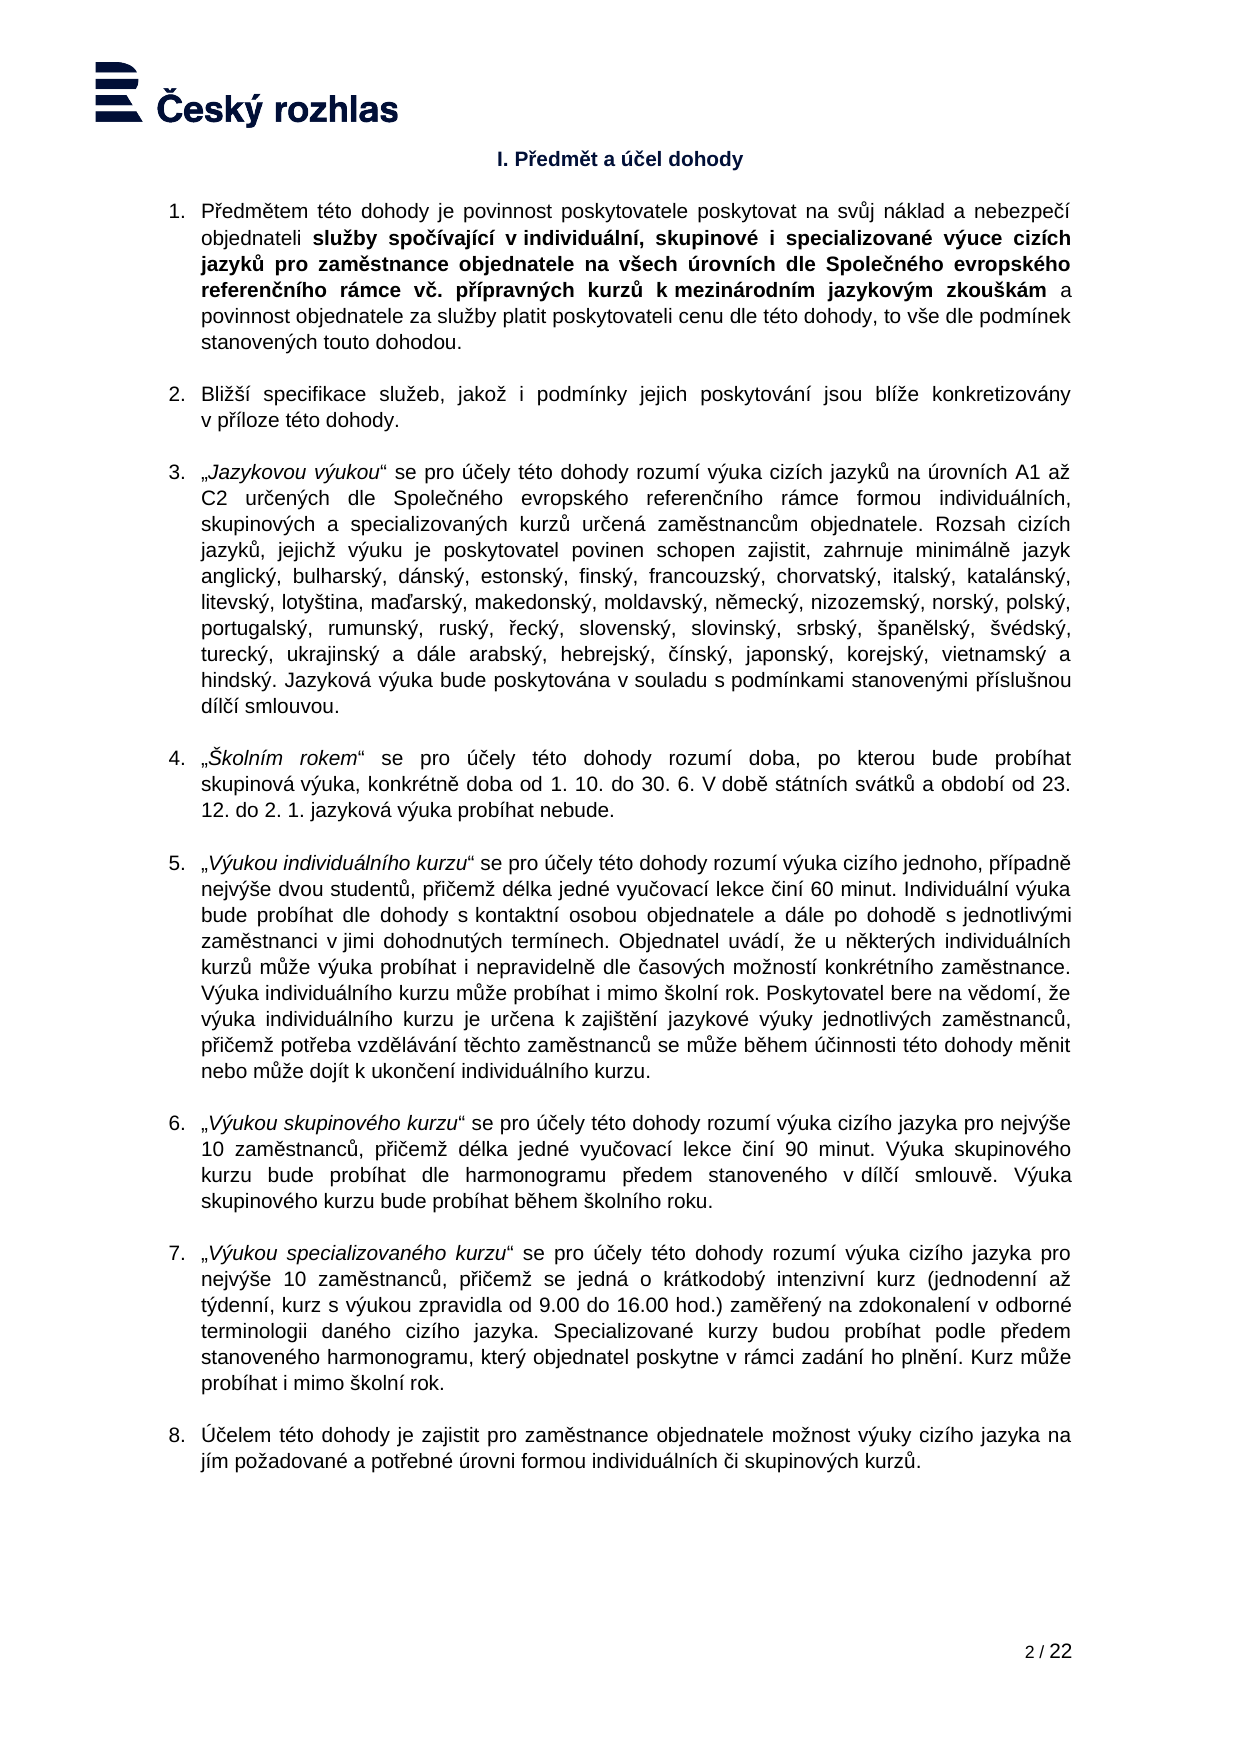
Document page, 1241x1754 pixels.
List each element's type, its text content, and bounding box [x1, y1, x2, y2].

list Účelem této dohody je zajistit pro zaměstnance objednatele možnost výuky cizího jazyka na jím požadované a potřebné úrovni formou individuálních či skupinových kurzů. [168, 1422, 1072, 1474]
picture [95, 62, 398, 128]
list „Jazykovou výukou“ se pro účely této dohody rozumí výuka cizích jazyků na úrovních A1 až C2 určených dle Společného evropského referenčního rámce formou individuálních, skupinových a specializovaných kurzů určená zaměstnancům objednatele. Rozsah cizích jazyků, jejichž výuku je poskytovatel povinen schopen zajistit, zahrnuje minimálně jazyk anglický, bulharský, dánský, estonský, finský, francouzský, chorvatský, italský, katalánský, litevský, lotyština, maďarský, makedonský, moldavský, německý, nizozemský, norský, polský, portugalský, rumunský, ruský, řecký, slovenský, slovinský, srbský, španělský, švédský, turecký, ukrajinský a dále arabský, hebrejský, čínský, japonský, korejský, vietnamský a hindský. Jazyková výuka bude poskytována v souladu s podmínkami stanovenými příslušnou dílčí smlouvou. [168, 458, 1072, 719]
subtitle Předmět a účel dohody [168, 146, 1072, 172]
list Předmětem této dohody je povinnost poskytovatele poskytovat na svůj náklad a nebezpečí objednateli služby spočívající v individuální, skupinové i specializované výuce cizích jazyků pro zaměstnance objednatele na všech úrovních dle Společného evropského referenčního rámce vč. přípravných kurzů k mezinárodním jazykovým zkouškám a povinnost objednatele za služby platit poskytovateli cenu dle této dohody, to vše dle podmínek stanovených touto dohodou. [168, 198, 1072, 354]
list „Školním rokem“ se pro účely této dohody rozumí doba, po kterou bude probíhat skupinová výuka, konkrétně doba od 1. 10. do 30. 6. V době státních svátků a období od 23. 12. do 2. 1. jazyková výuka probíhat nebude. [168, 745, 1072, 823]
list „Výukou specializovaného kurzu“ se pro účely této dohody rozumí výuka cizího jazyka pro nejvýše 10 zaměstnanců, přičemž se jedná o krátkodobý intenzivní kurz (jednodenní až týdenní, kurz s výukou zpravidla od 9.00 do 16.00 hod.) zaměřený na zdokonalení v odborné terminologii daného cizího jazyka. Specializované kurzy budou probíhat podle předem stanoveného harmonogramu, který objednatel poskytne v rámci zadání ho plnění. Kurz může probíhat i mimo školní rok. [168, 1240, 1072, 1396]
list „Výukou individuálního kurzu“ se pro účely této dohody rozumí výuka cizího jednoho, případně nejvýše dvou studentů, přičemž délka jedné vyučovací lekce činí 60 minut. Individuální výuka bude probíhat dle dohody s kontaktní osobou objednatele a dále po dohodě s jednotlivými zaměstnanci v jimi dohodnutých termínech. Objednatel uvádí, že u některých individuálních kurzů může výuka probíhat i nepravidelně dle časových možností konkrétního zaměstnance. Výuka individuálního kurzu může probíhat i mimo školní rok. Poskytovatel bere na vědomí, že výuka individuálního kurzu je určena k zajištění jazykové výuky jednotlivých zaměstnanců, přičemž potřeba vzdělávání těchto zaměstnanců se může během účinnosti této dohody měnit nebo může dojít k ukončení individuálního kurzu. [168, 849, 1072, 1083]
list Bližší specifikace služeb, jakož i podmínky jejich poskytování jsou blíže konkretizovány v příloze této dohody. [168, 380, 1072, 432]
list „Výukou skupinového kurzu“ se pro účely této dohody rozumí výuka cizího jazyka pro nejvýše 10 zaměstnanců, přičemž délka jedné vyučovací lekce činí 90 minut. Výuka skupinového kurzu bude probíhat dle harmonogramu předem stanoveného v dílčí smlouvě. Výuka skupinového kurzu bude probíhat během školního roku. [168, 1109, 1072, 1214]
